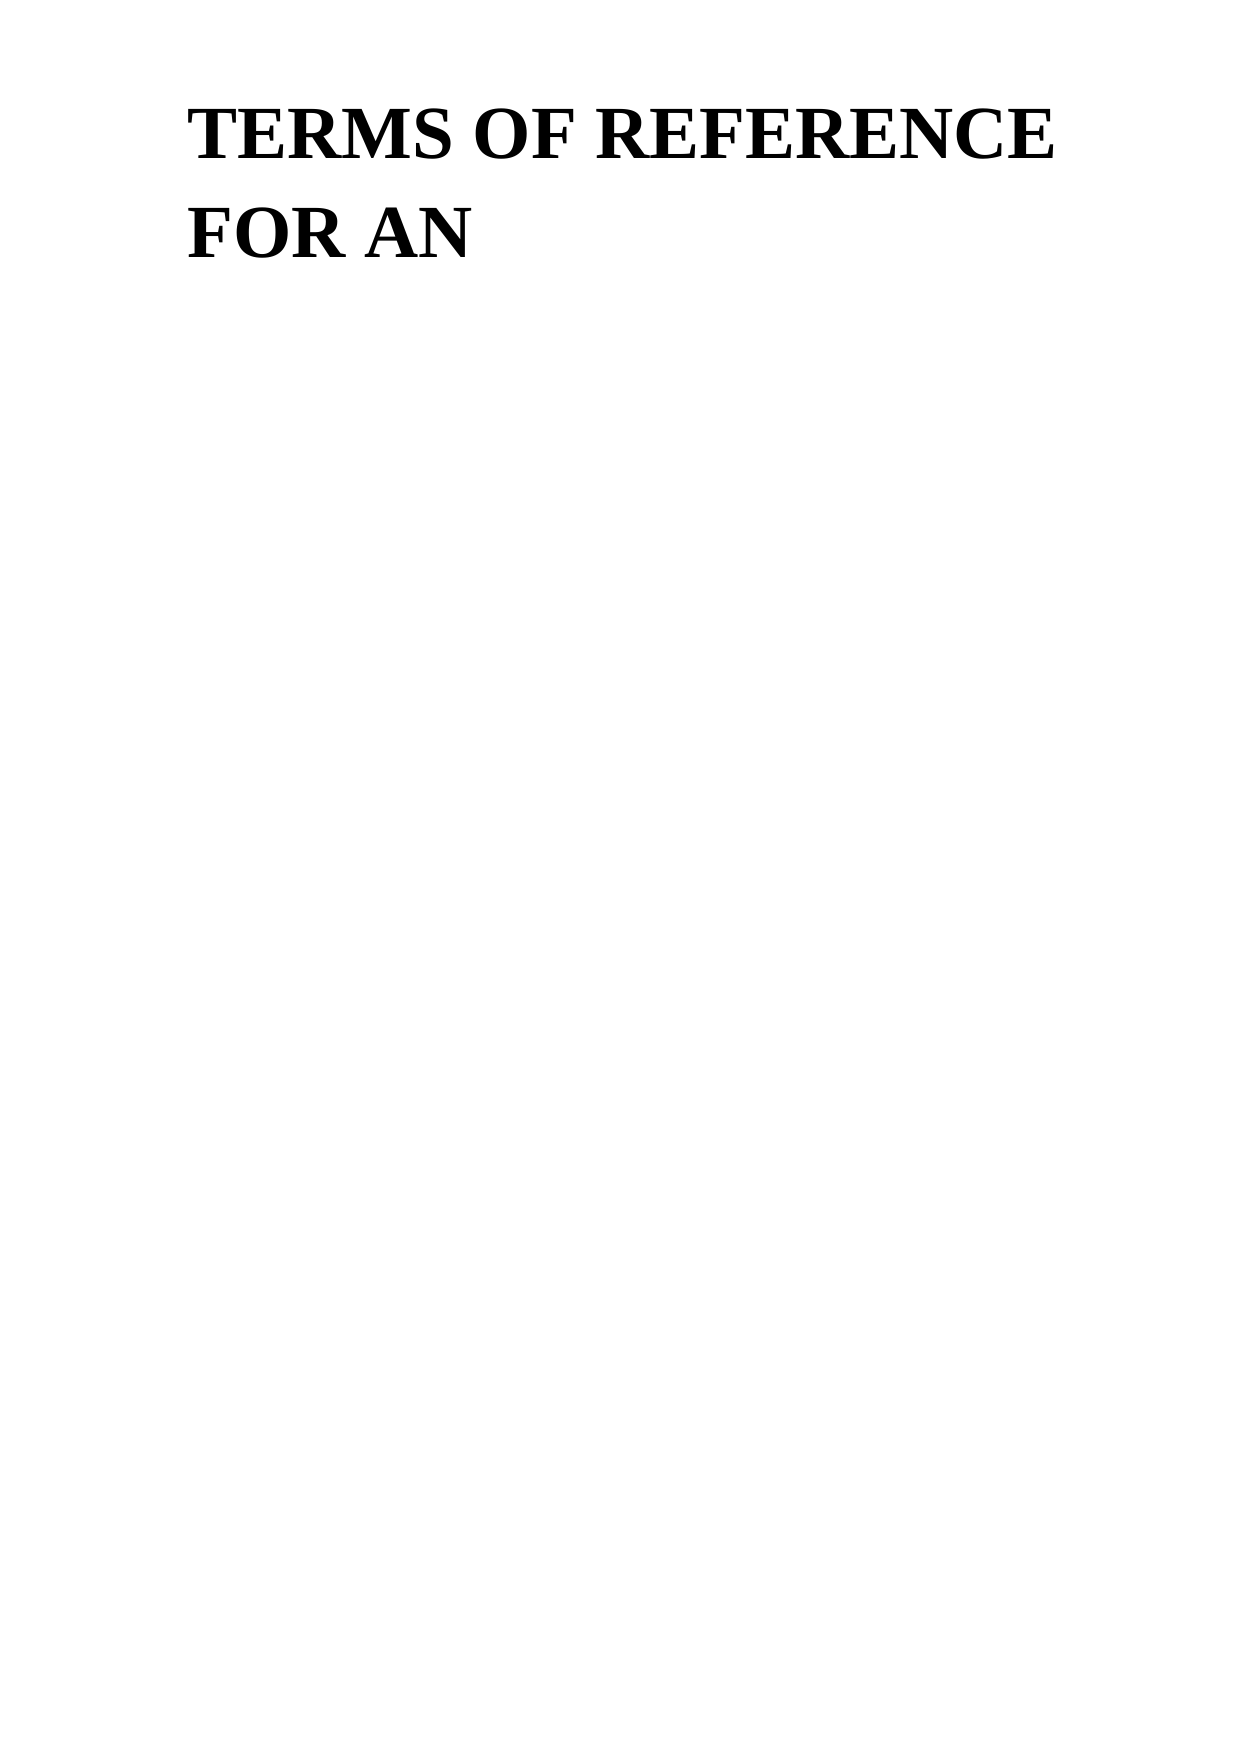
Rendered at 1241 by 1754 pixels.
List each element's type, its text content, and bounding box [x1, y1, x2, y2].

title TERMS OF REFERENCE FOR AN [187, 89, 1078, 274]
